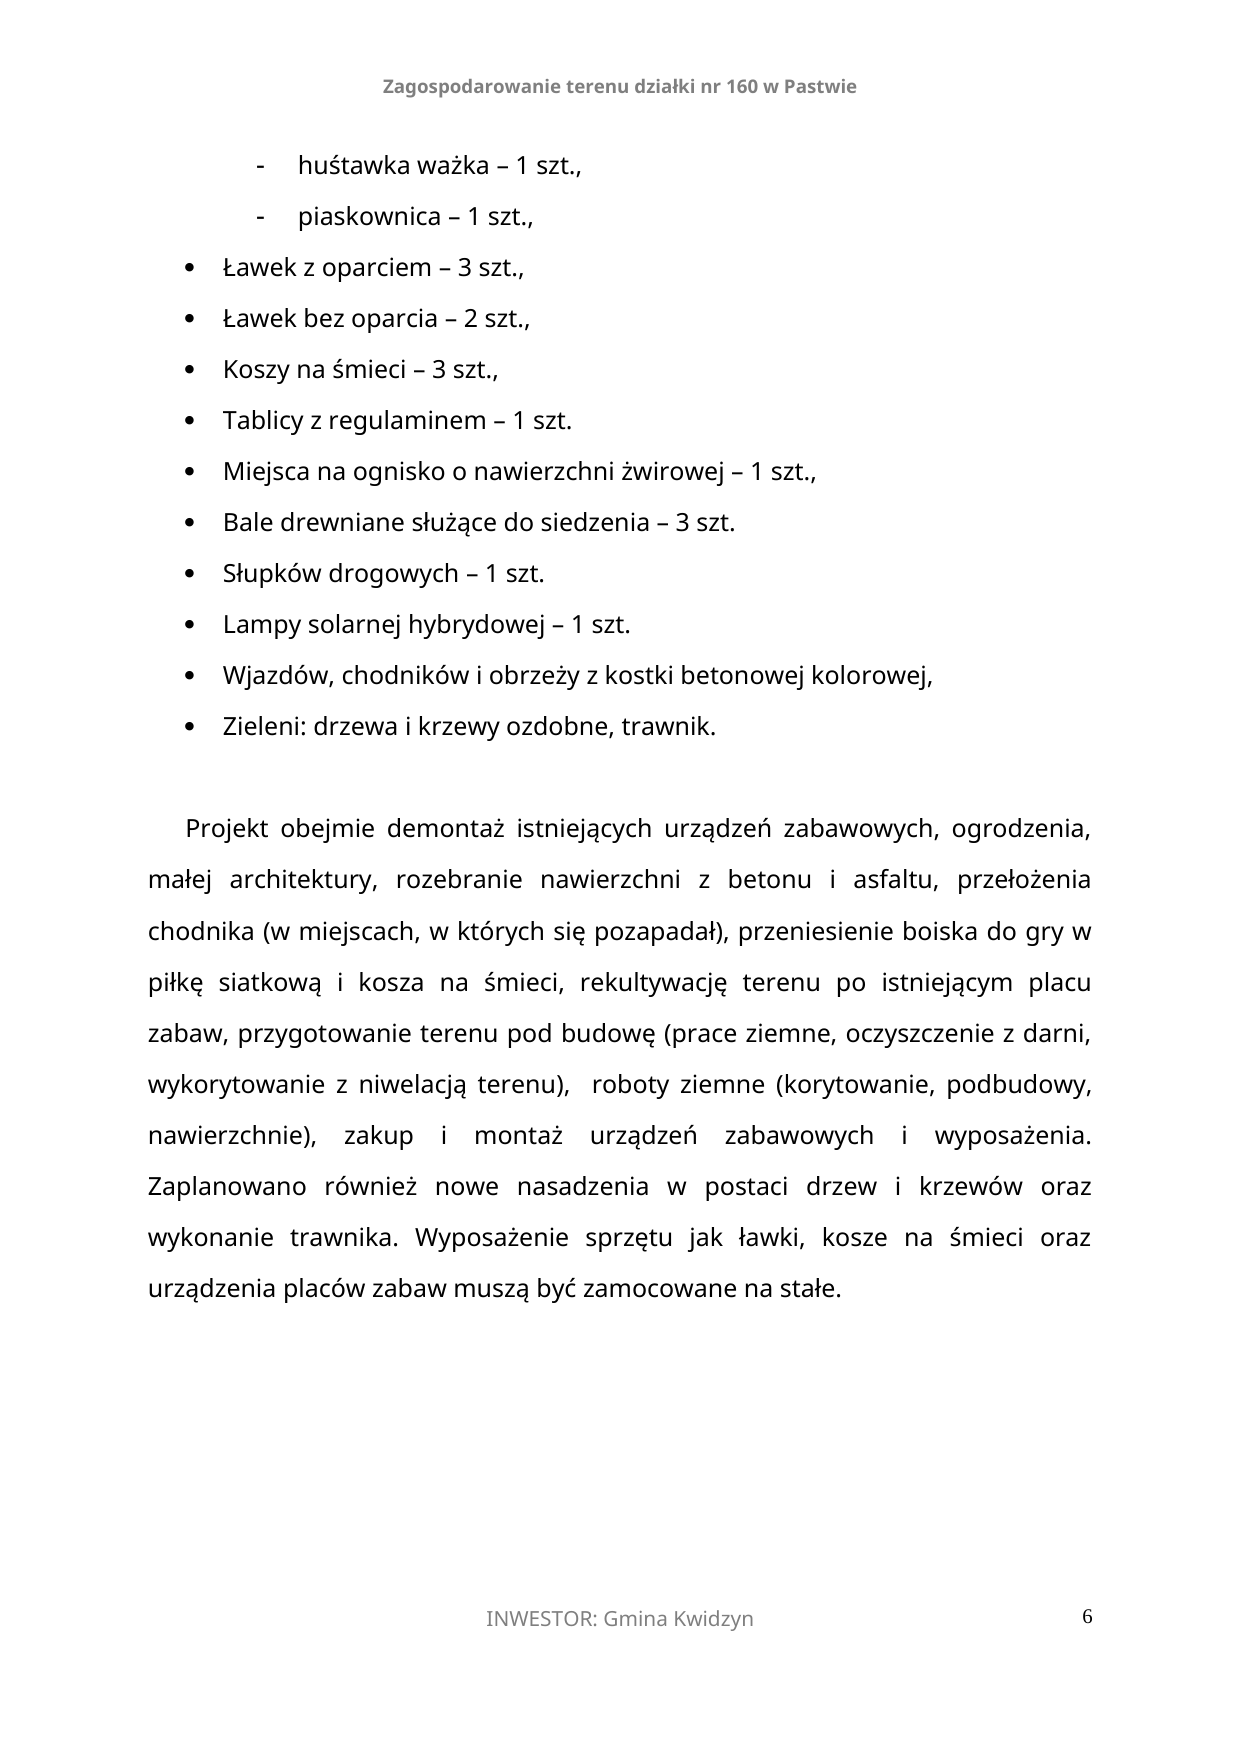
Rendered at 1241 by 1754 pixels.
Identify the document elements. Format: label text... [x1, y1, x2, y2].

list Słupków drogowych – 1 szt. [185, 556, 1093, 590]
list piaskownica – 1 szt., [260, 199, 1093, 233]
list Lampy solarnej hybrydowej – 1 szt. [185, 607, 1093, 641]
list Tablicy z regulaminem – 1 szt. [185, 403, 1093, 437]
list Ławek bez oparcia – 2 szt., [185, 301, 1093, 335]
list Zieleni: drzewa i krzewy ozdobne, trawnik. [185, 709, 1093, 743]
list Koszy na śmieci – 3 szt., [185, 352, 1093, 386]
text Projekt obejmie demontaż istniejących urządzeń zabawowych, ogrodzenia, małej architektury, rozebranie nawierzchni z betonu i asfaltu, przełożenia chodnika (w miejscach, w których się pozapadał), przeniesienie boiska do gry w piłkę siatkową i kosza na śmieci, rekultywację terenu po istniejącym placu zabaw, przygotowanie terenu pod budowę (prace ziemne, oczyszczenie z darni, wykorytowanie z niwelacją terenu), roboty ziemne (korytowanie, podbudowy, nawierzchnie), zakup i montaż urządzeń zabawowych i wyposażenia. Zaplanowano również nowe nasadzenia w postaci drzew i krzewów oraz wykonanie trawnika. Wyposażenie sprzętu jak ławki, kosze na śmieci oraz urządzenia placów zabaw muszą być zamocowane na stałe. [148, 811, 1093, 1304]
list huśtawka ważka – 1 szt., [260, 148, 1093, 182]
list Wjazdów, chodników i obrzeży z kostki betonowej kolorowej, [185, 658, 1093, 692]
list Bale drewniane służące do siedzenia – 3 szt. [185, 505, 1093, 539]
list Miejsca na ognisko o nawierzchni żwirowej – 1 szt., [185, 454, 1093, 488]
list Ławek z oparciem – 3 szt., [185, 250, 1093, 284]
